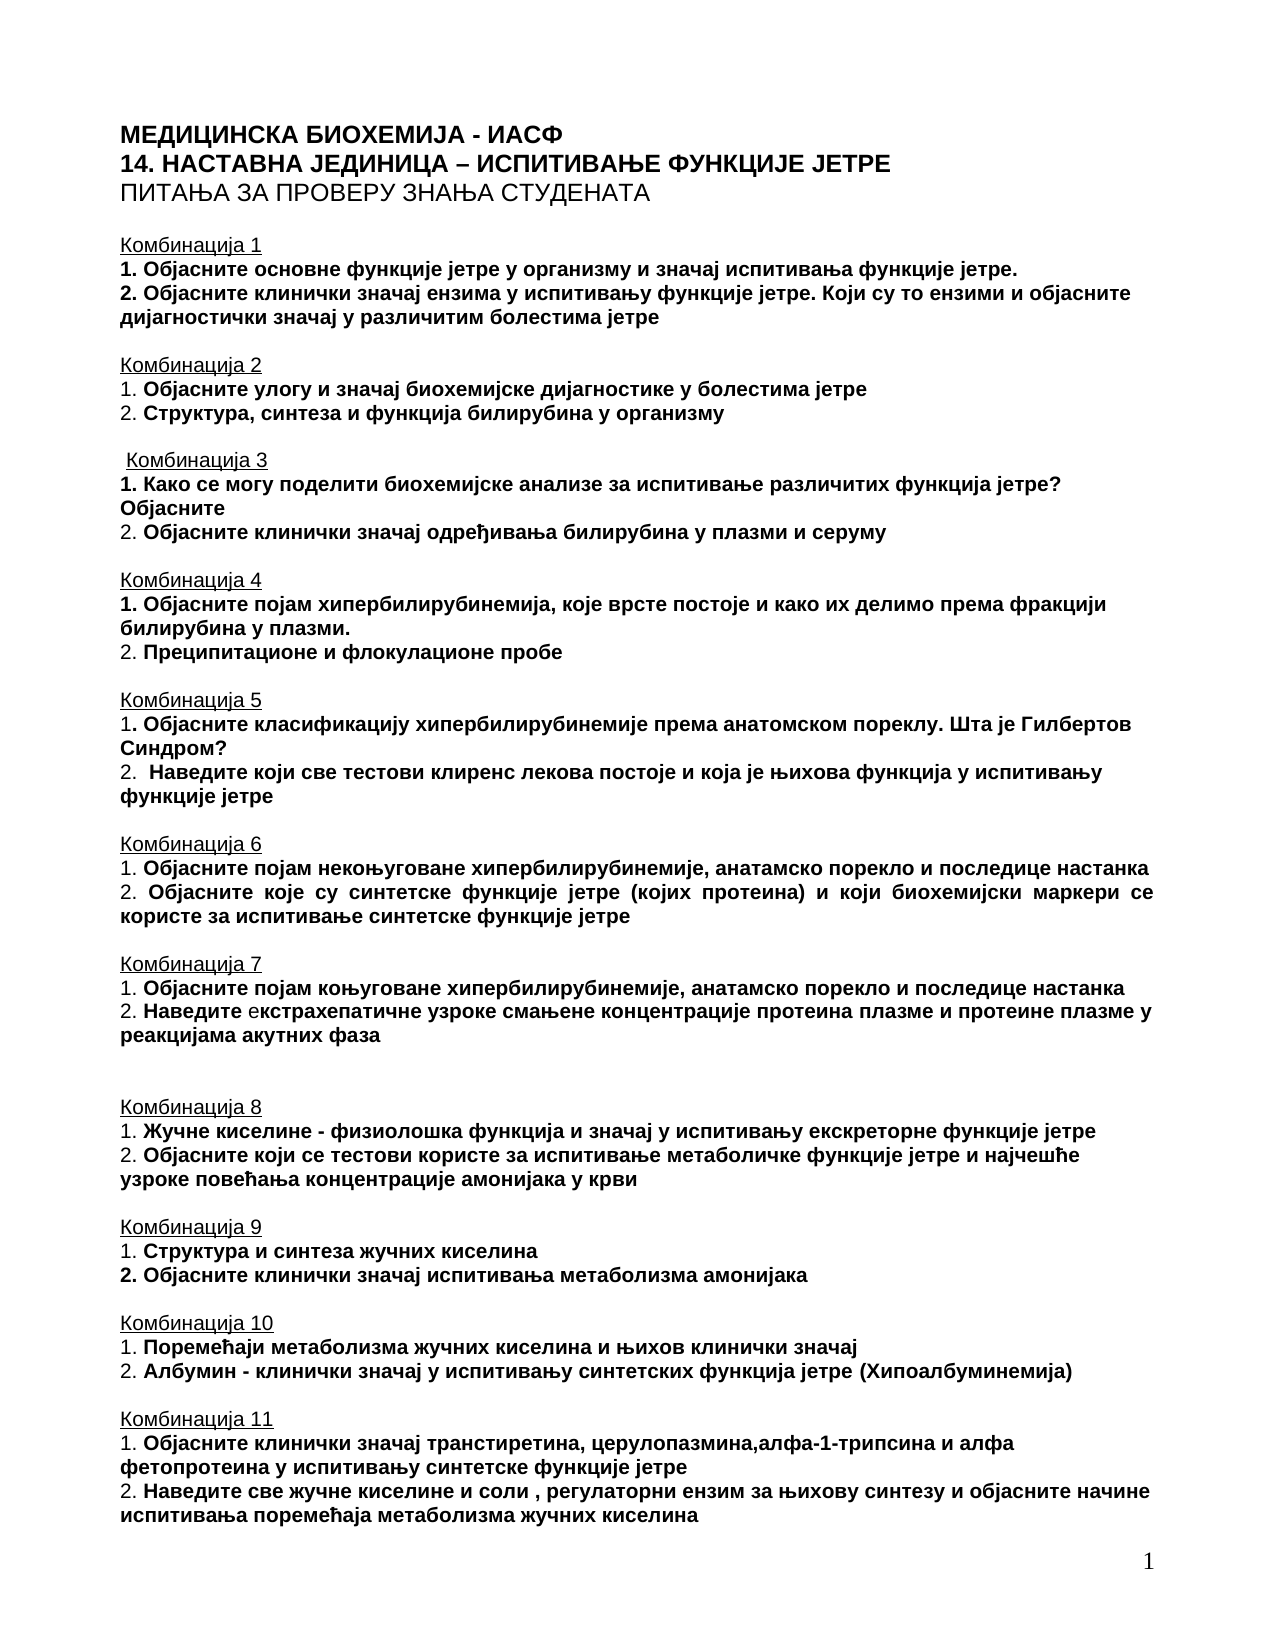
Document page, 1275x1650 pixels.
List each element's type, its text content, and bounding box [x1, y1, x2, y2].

text 2. Објасните који се тестови користе за испитивање метаболичке функције јетре и најчешће узроке повећања концентрације амонијака у крви [120, 1143, 1155, 1191]
text 1. Објасните појам некоњуговане хипербилирубинемије, анатамско порекло и последице настанка [120, 856, 1155, 879]
text 2. Објасните клинички значај одређивања билирубина у плазми и серуму [120, 520, 1155, 544]
text Комбинација 4 [120, 568, 1155, 592]
text 1. Објасните појам хипербилирубинемија, које врсте постоје и како их делимо према фракцији билирубина у плазми. [120, 592, 1155, 640]
text 2. Објасните клинички значај ензима у испитивању функције јетре. Који су то ензими и објасните дијагностички значај у различитим болестима јетре [120, 281, 1155, 328]
text 1. Објасните класификацију хипербилирубинемије према анатомском пореклу. Шта је Гилбертов Синдром? [120, 712, 1155, 760]
text 2. Наведите све жучне киселине и соли , регулаторни ензим за њихову синтезу и објасните начине испитивања поремећаја метаболизма жучних киселина [120, 1478, 1155, 1526]
text 2. Албумин - клинички значај у испитивању синтетских функција јетре (Хипоалбуминемија) [120, 1359, 1155, 1383]
text 1. Објасните улогу и значај биохемијске дијагностике у болестима јетре [120, 376, 1155, 400]
text Комбинација 3 [120, 448, 1155, 472]
text 2. Објасните клинички значај испитивања метаболизма амонијака [120, 1263, 1155, 1287]
text 2. Објасните које су синтетске функције јетре (којих протеина) и који биохемијски маркери се користе за испитивање синтетске функције јетре [120, 879, 1155, 927]
text 14. НАСТАВНА ЈЕДИНИЦА – ИСПИТИВАЊЕ ФУНКЦИЈЕ ЈЕТРЕ [120, 149, 1155, 177]
text 1. Објасните основне функције јетре у организму и значај испитивања функције јетре. [120, 257, 1155, 281]
text 2. Наведите који све тестови клиренс лекова постоје и која је њихова функција у испитивању функције јетре [120, 760, 1155, 808]
text Комбинација 5 [120, 688, 1155, 712]
text Комбинација 6 [120, 832, 1155, 856]
text 2. Структура, синтеза и функција билирубина у организму [120, 400, 1155, 424]
text МЕДИЦИНСКА БИОХЕМИЈА - ИАСФ [120, 120, 1155, 149]
text ПИТАЊА ЗА ПРОВЕРУ ЗНАЊА СТУДЕНАТА [120, 177, 1155, 206]
text Комбинација 7 [120, 951, 1155, 975]
text Комбинација 10 [120, 1311, 1155, 1335]
text 1. Објасните појам коњуговане хипербилирубинемије, анатамско порекло и последице настанка [120, 975, 1155, 999]
text 1. Поремећаји метаболизма жучних киселина и њихов клинички значај [120, 1335, 1155, 1359]
text 1. Структура и синтеза жучних киселина [120, 1239, 1155, 1263]
text 1. Како се могу поделити биохемијске анализе за испитивање различитих функција јетре? Објасните [120, 472, 1155, 520]
text Комбинација 1 [120, 233, 1155, 257]
text Комбинација 2 [120, 352, 1155, 376]
text Комбинација 8 [120, 1095, 1155, 1119]
text 1. Жучне киселине - физиолошка функција и значај у испитивању екскреторне функције јетре [120, 1119, 1155, 1143]
text Комбинација 9 [120, 1215, 1155, 1239]
text Комбинација 11 [120, 1407, 1155, 1431]
text 2. Наведите екстрахепатичне узроке смањене концентрације протеина плазме и протеине плазме у реакцијама акутних фаза [120, 999, 1155, 1047]
text 1. Објасните клинички значај транстиретина, церулопазмина,алфа-1-трипсина и алфа фетопротеина у испитивању синтетске функције јетре [120, 1431, 1155, 1478]
text 2. Преципитационе и флокулационе пробе [120, 640, 1155, 664]
